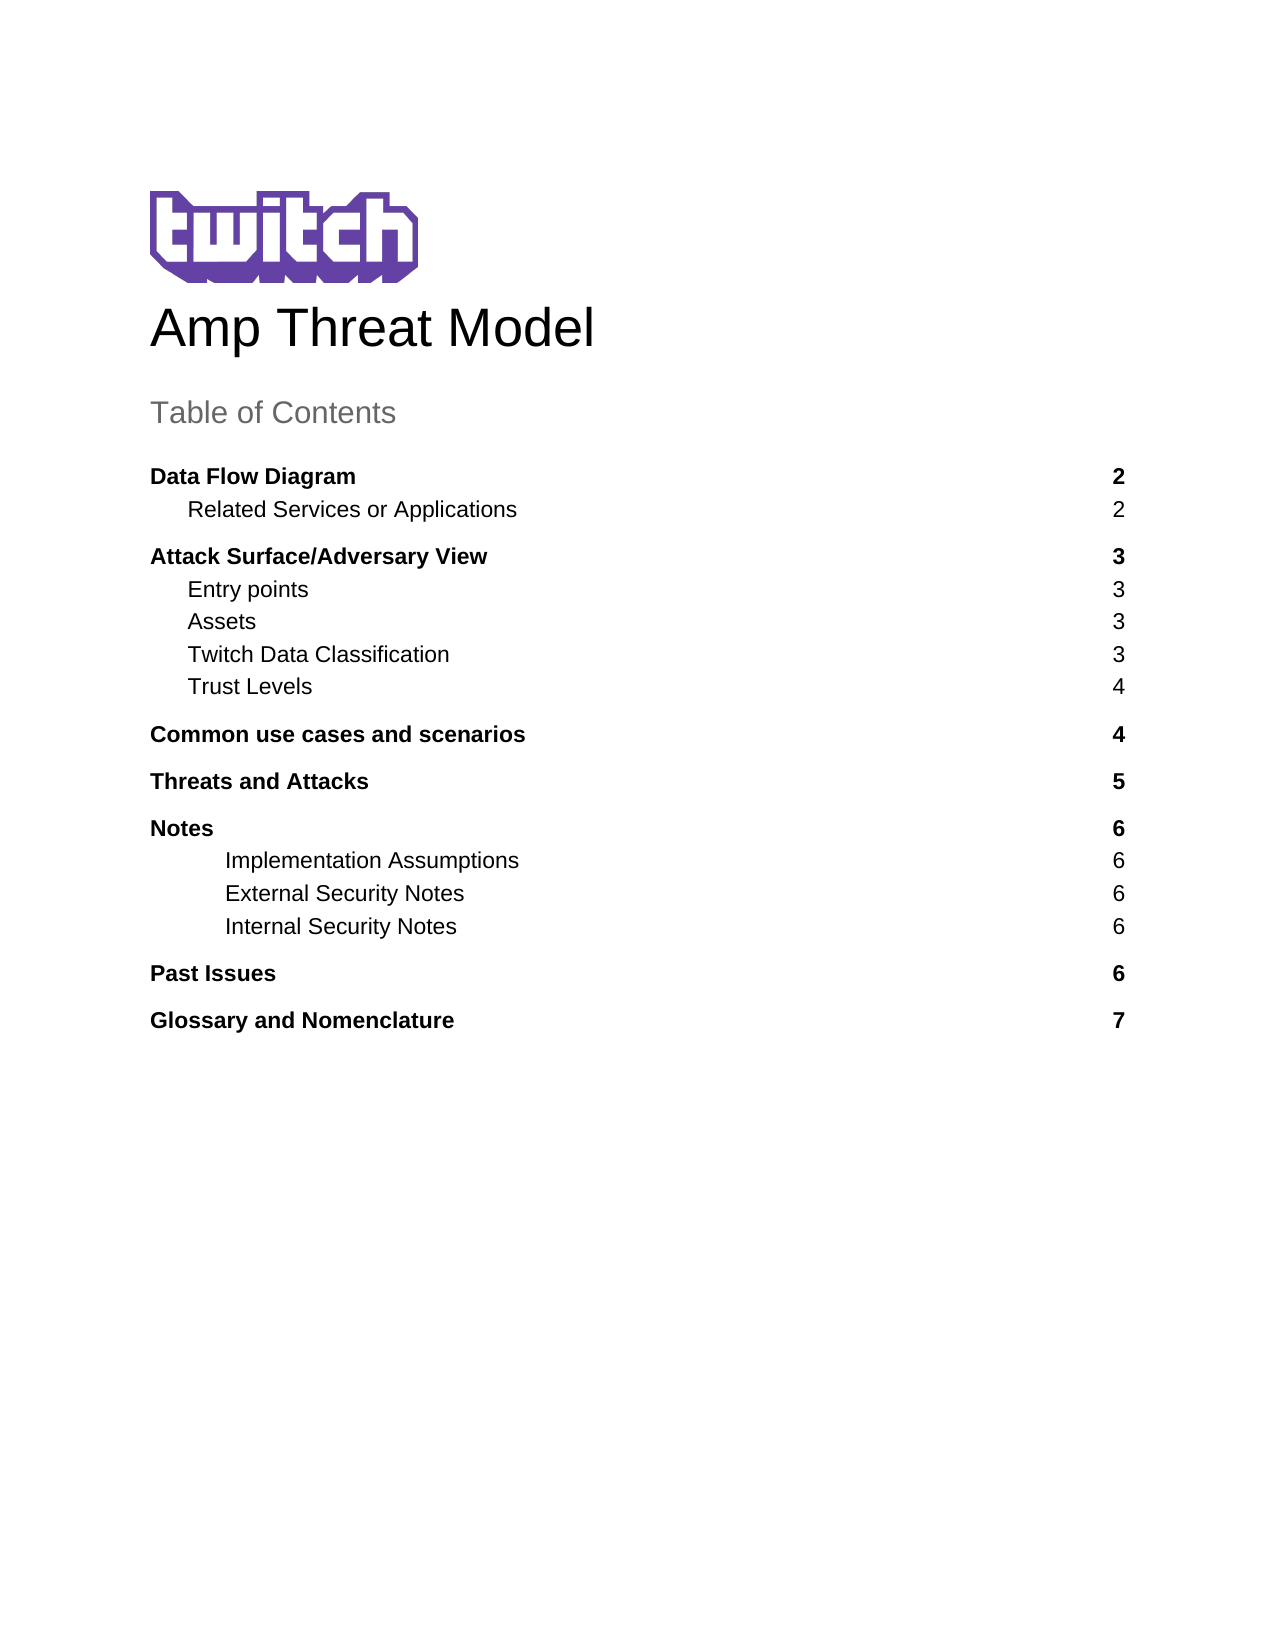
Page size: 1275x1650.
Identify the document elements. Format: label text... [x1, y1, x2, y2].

picture [150, 191, 418, 283]
subtitle Table of Contents [150, 394, 1125, 430]
title Amp Threat Model [150, 295, 1125, 357]
